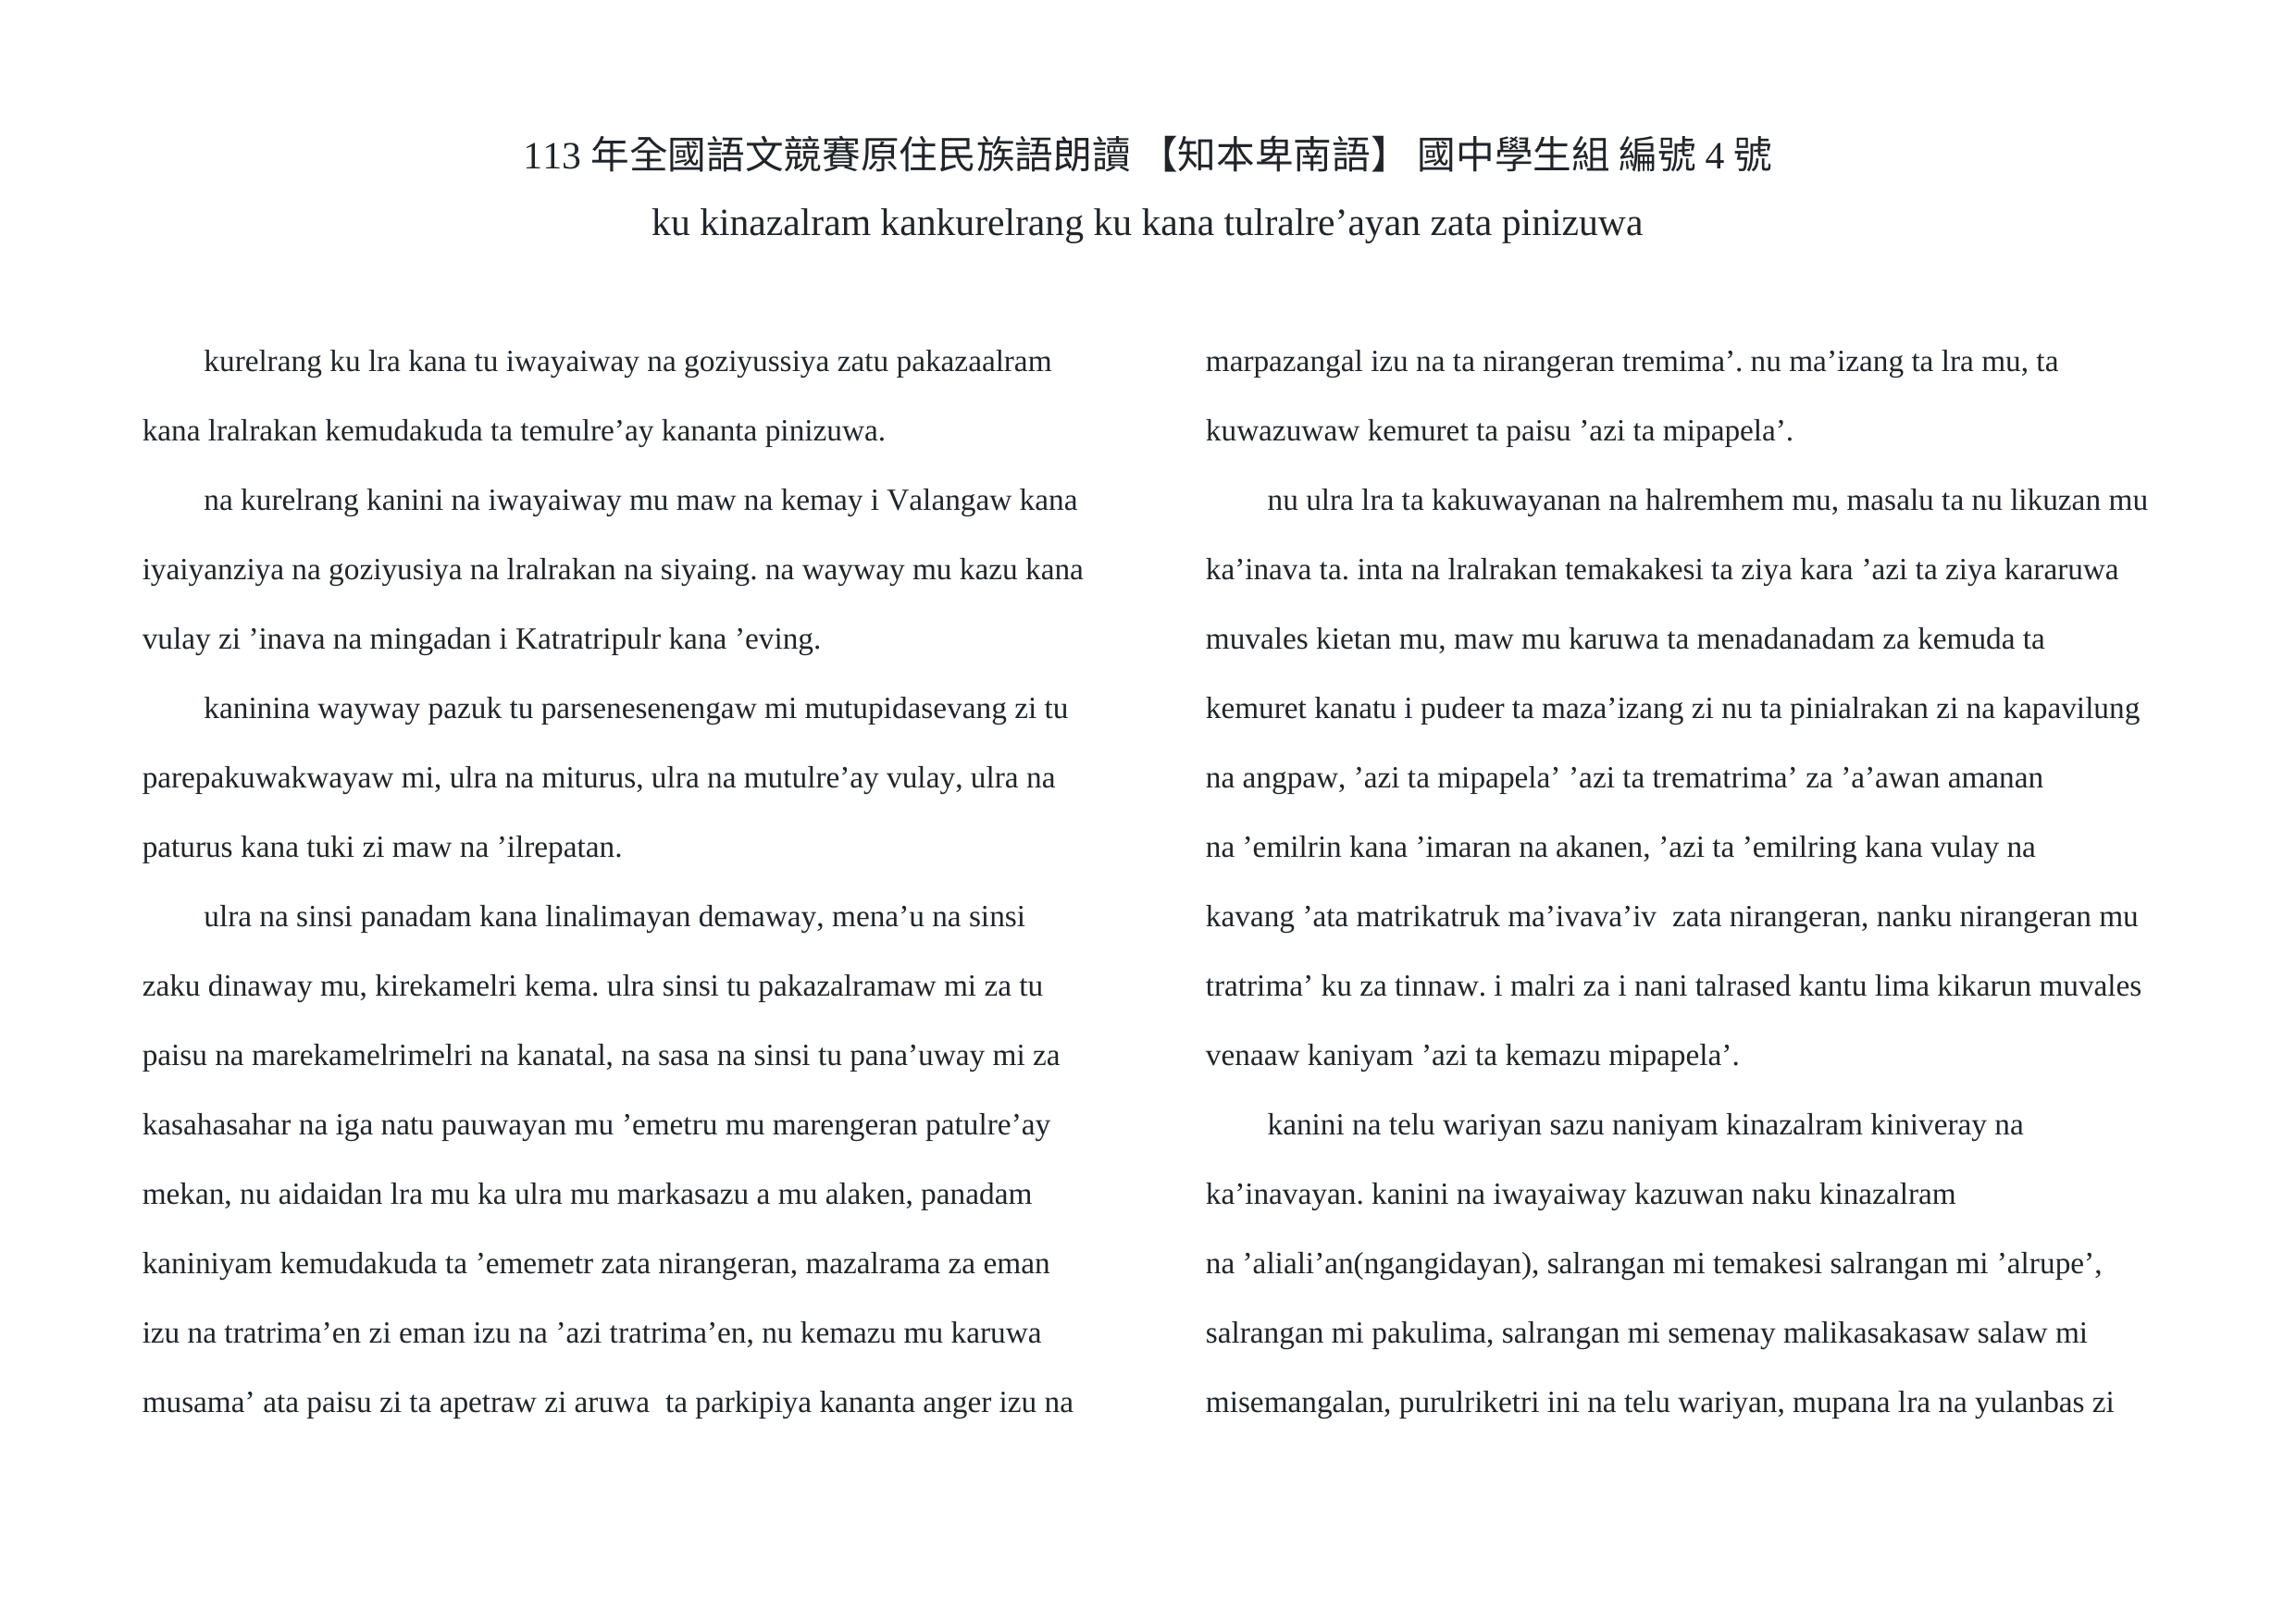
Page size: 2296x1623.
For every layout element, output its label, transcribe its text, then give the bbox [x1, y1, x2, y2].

text kurelrang ku lra kana tu iwayaiway na goziyussiya zatu pakazaalram kana lralrakan kemudakuda ta temulre’ay kananta pinizuwa. [142, 326, 1090, 465]
text na kurelrang kanini na iwayaiway mu maw na kemay i Valangaw kana iyaiyanziya na goziyusiya na lralrakan na siyaing. na wayway mu kazu kana vulay zi ’inava na mingadan i Katratripulr kana ’eving. [142, 465, 1090, 673]
text ulra na sinsi panadam kana linalimayan demaway, mena’u na sinsi zaku dinaway mu, kirekamelri kema. ulra sinsi tu pakazalramaw mi za tu paisu na marekamelrimelri na kanatal, na sasa na sinsi tu pana’uway mi za kasahasahar na iga natu pauwayan mu ’emetru mu marengeran patulre’ay mekan, nu aidaidan lra mu ka ulra mu markasazu a mu alaken, panadam kaniniyam kemudakuda ta ’ememetr zata nirangeran, mazalrama za eman izu na tratrima’en zi eman izu na ’azi tratrima’en, nu kemazu mu karuwa musama’ ata paisu zi ta apetraw zi aruwa ta parkipiya kananta anger izu na marpazangal izu na ta nirangeran tremima’. nu ma’izang ta lra mu, ta kuwazuwaw kemuret ta paisu ’azi ta mipapela’. [1206, 326, 2153, 465]
text ku kinazalram kankurelrang ku kana tulralre’ayan zata pinizuwa [142, 187, 2153, 256]
text kaninina wayway pazuk tu parsenesenengaw mi mutupidasevang zi tu parepakuwakwayaw mi, ulra na miturus, ulra na mutulre’ay vulay, ulra na paturus kana tuki zi maw na ’ilrepatan. [142, 673, 1090, 881]
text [1206, 1089, 2153, 1436]
text nu ulra lra ta kakuwayanan na halremhem mu, masalu ta nu likuzan mu ka’inava ta. inta na lralrakan temakakesi ta ziya kara ’azi ta ziya kararuwa muvales kietan mu, maw mu karuwa ta menadanadam za kemuda ta kemuret kanatu i pudeer ta maza’izang zi nu ta pinialrakan zi na kapavilung na angpaw, ’azi ta mipapela’ ’azi ta trematrima’ za ’a’awan amanan na ’emilrin kana ’imaran na akanen, ’azi ta ’emilring kana vulay na kavang ’ata matrikatruk ma’ivava’iv zata nirangeran, nanku nirangeran mu tratrima’ ku za tinnaw. i malri za i nani talrased kantu lima kikarun muvales venaaw kaniyam ’azi ta kemazu mipapela’. [1206, 465, 2153, 1089]
text ulra na sinsi panadam kana linalimayan demaway, mena’u na sinsi zaku dinaway mu, kirekamelri kema. ulra sinsi tu pakazalramaw mi za tu paisu na marekamelrimelri na kanatal, na sasa na sinsi tu pana’uway mi za kasahasahar na iga natu pauwayan mu ’emetru mu marengeran patulre’ay mekan, nu aidaidan lra mu ka ulra mu markasazu a mu alaken, panadam kaniniyam kemudakuda ta ’ememetr zata nirangeran, mazalrama za eman izu na tratrima’en zi eman izu na ’azi tratrima’en, nu kemazu mu karuwa musama’ ata paisu zi ta apetraw zi aruwa ta parkipiya kananta anger izu na marpazangal izu na ta nirangeran tremima’. nu ma’izang ta lra mu, ta kuwazuwaw kemuret ta paisu ’azi ta mipapela’. [142, 881, 1090, 1436]
text 113 年全國語文競賽原住民族語朗讀 【知本卑南語】 國中學生組 編號 4 號 [142, 118, 2153, 187]
